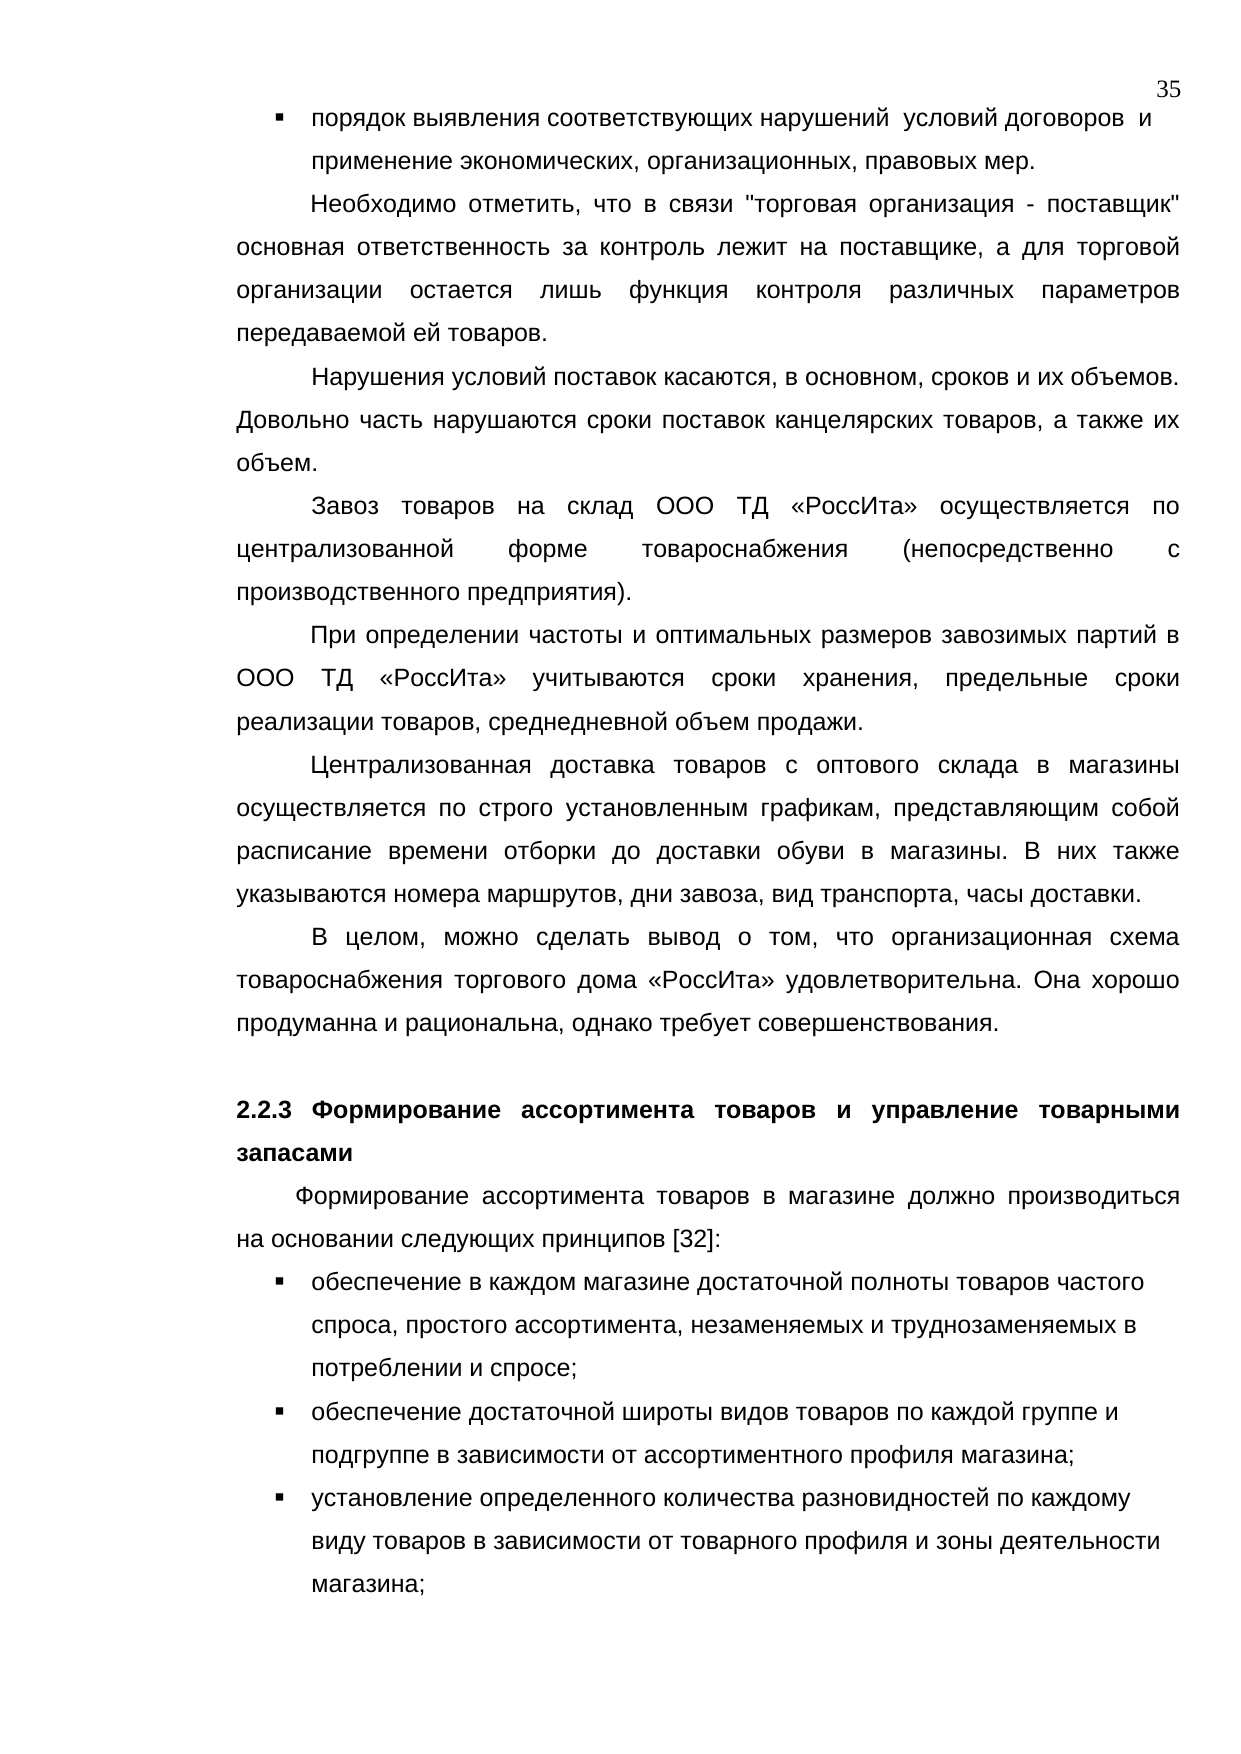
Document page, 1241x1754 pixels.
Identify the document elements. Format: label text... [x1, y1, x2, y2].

text Централизованная доставка товаров с оптового склада в магазины осуществляется по строго установленным графикам, представляющим собой расписание времени отборки до доставки обуви в магазины. В них также указываются номера маршрутов, дни завоза, вид транспорта, часы доставки. [236, 749, 1181, 908]
list порядок выявления соответствующих нарушений условий договоров и применение экономических, организационных, правовых мер. [274, 103, 1181, 174]
text Завоз товаров на склад ООО ТД «РоссИта» осуществляется по централизованной форме товароснабжения (непосредственно с производственного предприятия). [236, 491, 1181, 606]
text 2.2.3 Формирование ассортимента товаров и управление товарными запасами [236, 1094, 1181, 1166]
text Необходимо отметить, что в связи "торговая организация - поставщик" основная ответственность за контроль лежит на поставщике, а для торговой организации остается лишь функция контроля различных параметров передаваемой ей товаров. [236, 189, 1181, 347]
text Нарушения условий поставок касаются, в основном, сроков и их объемов. Довольно часть нарушаются сроки поставок канцелярских товаров, а также их объем. [236, 361, 1181, 476]
text Формирование ассортимента товаров в магазине должно производиться на основании следующих принципов [32]: [236, 1181, 1181, 1253]
text В целом, можно сделать вывод о том, что организационная схема товароснабжения торгового дома «РоссИта» удовлетворительна. Она хорошо продуманна и рациональна, однако требует совершенствования. [236, 922, 1181, 1037]
text При определении частоты и оптимальных размеров завозимых партий в ООО ТД «РоссИта» учитываются сроки хранения, предельные сроки реализации товаров, среднедневной объем продажи. [236, 620, 1181, 735]
list установление определенного количества разновидностей по каждому виду товаров в зависимости от товарного профиля и зоны деятельности магазина; [274, 1483, 1181, 1598]
list обеспечение достаточной широты видов товаров по каждой группе и подгруппе в зависимости от ассортиментного профиля магазина; [274, 1397, 1181, 1468]
list обеспечение в каждом магазине достаточной полноты товаров частого спроса, простого ассортимента, незаменяемых и труднозаменяемых в потреблении и спросе; [274, 1267, 1181, 1382]
